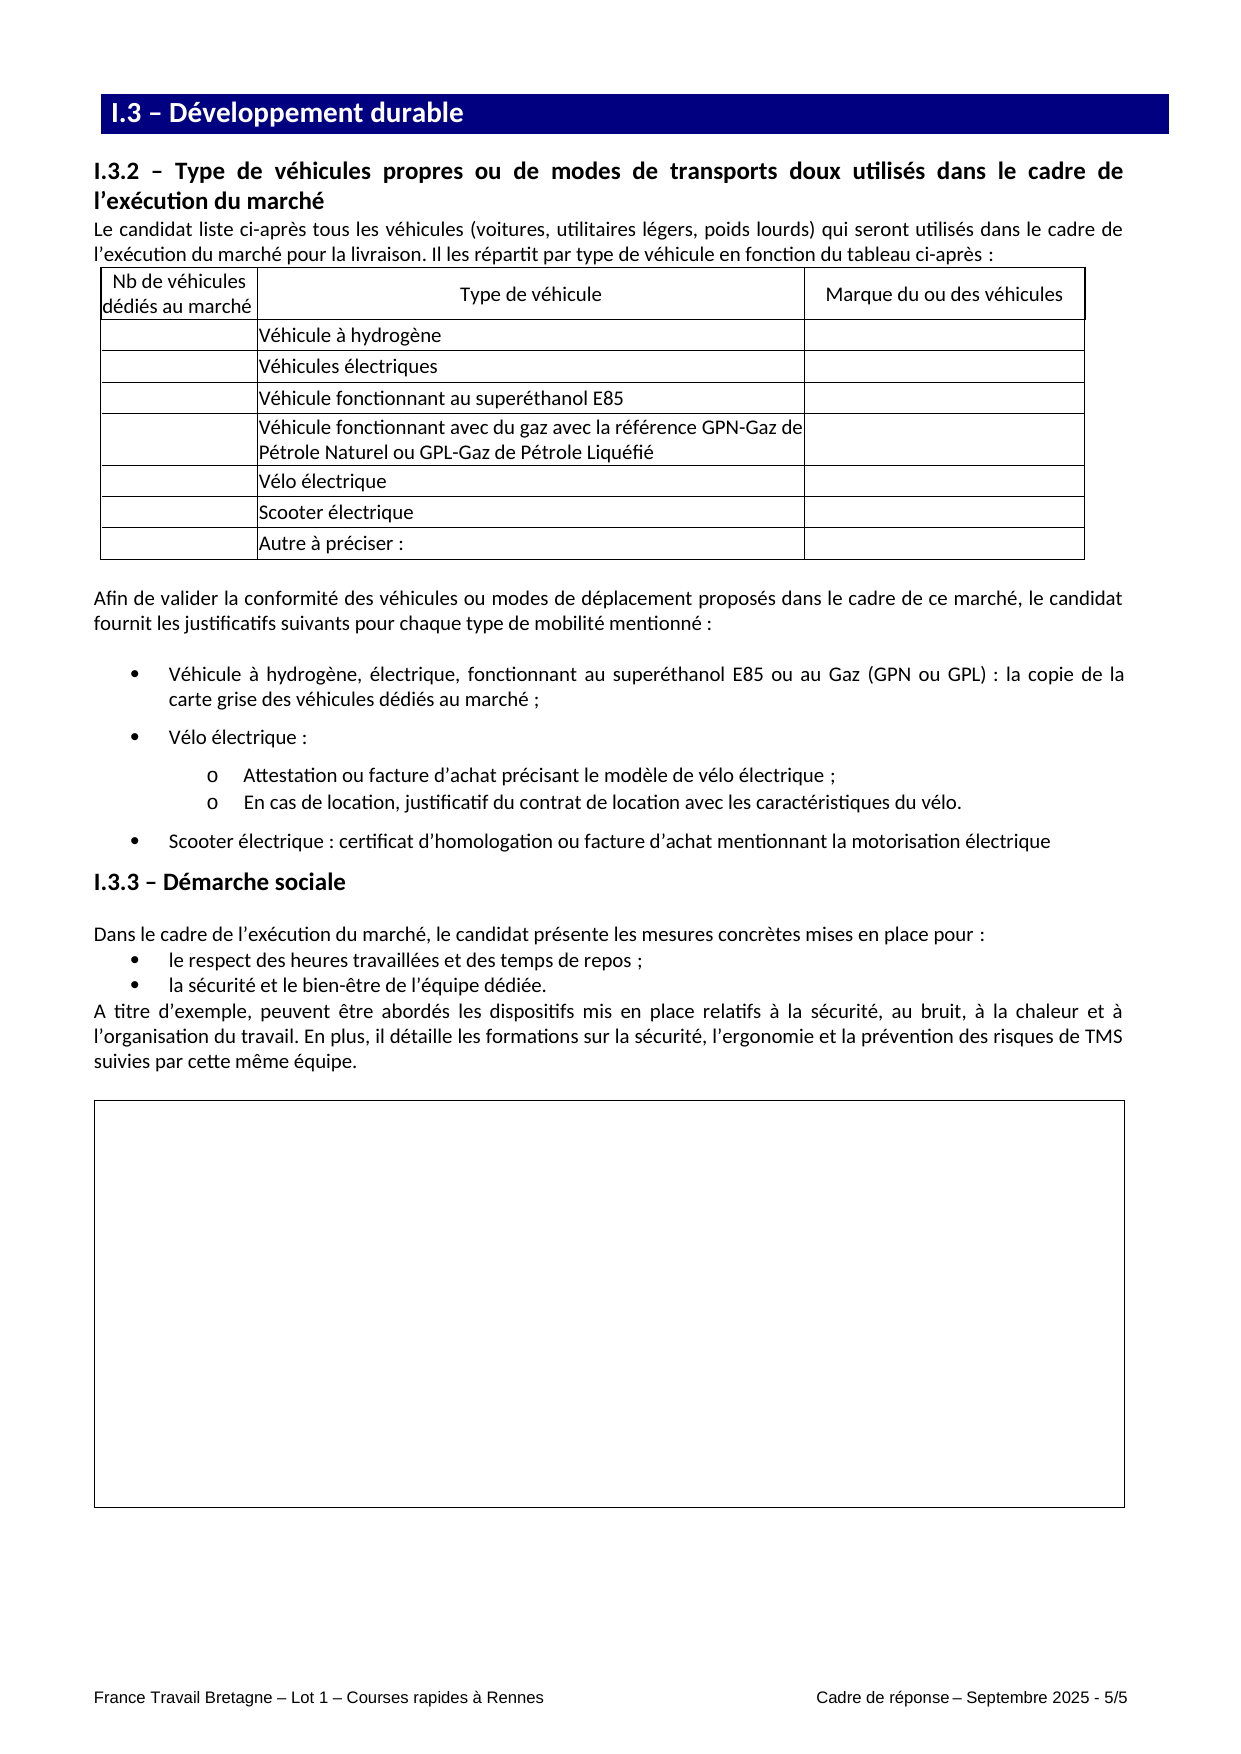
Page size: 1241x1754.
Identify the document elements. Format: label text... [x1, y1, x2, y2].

table_cell Vélo électrique [258, 466, 804, 496]
text Afin de valider la conformité des véhicules ou modes de déplacement proposés dans le cadre de ce marché, le candidat fournit les justificatifs suivants pour chaque type de mobilité mentionné : [94, 585, 1125, 636]
list Attestation ou facture d’achat précisant le modèle de vélo électrique ; [206, 762, 1125, 789]
table_cell [101, 528, 257, 558]
table_header Nb de véhicules dédiés au marché [102, 268, 257, 319]
text I.3.3 – Démarche sociale [94, 866, 1125, 896]
table_cell [101, 351, 257, 382]
table_cell [805, 466, 1084, 496]
table_cell Autre à préciser : [258, 528, 804, 558]
table_cell Véhicule fonctionnant avec du gaz avec la référence GPN-Gaz de Pétrole Naturel ou GPL-Gaz de Pétrole Liquéfié [258, 414, 804, 465]
table_cell Véhicule fonctionnant au superéthanol E85 [258, 383, 804, 413]
list le respect des heures travaillées et des temps de repos ; [131, 947, 1125, 972]
table_header [1051, 94, 1164, 129]
text Dans le cadre de l’exécution du marché, le candidat présente les mesures concrètes mises en place pour : [94, 922, 1125, 947]
table_cell [805, 351, 1084, 382]
table_cell [805, 414, 1084, 465]
table_cell Véhicules électriques [258, 351, 804, 382]
table_cell [101, 466, 257, 496]
table_cell [805, 528, 1084, 558]
table_cell [101, 414, 257, 465]
list la sécurité et le bien-être de l’équipe dédiée. [131, 972, 1125, 998]
text Le candidat liste ci-après tous les véhicules (voitures, utilitaires légers, poids lourds) qui seront utilisés dans le cadre de l’exécution du marché pour la livraison. Il les répartit par type de véhicule en fonction du tableau ci-après : [94, 216, 1125, 267]
text A titre d’exemple, peuvent être abordés les dispositifs mis en place relatifs à la sécurité, au bruit, à la chaleur et à l’organisation du travail. En plus, il détaille les formations sur la sécurité, l’ergonomie et la prévention des risques de TMS suivies par cette même équipe. [94, 998, 1125, 1074]
table_cell Scooter électrique [258, 497, 804, 527]
table_cell [101, 383, 257, 413]
text I.3.2 – Type de véhicules propres ou de modes de transports doux utilisés dans le cadre de l’exécution du marché [94, 155, 1125, 216]
list Véhicule à hydrogène, électrique, fonctionnant au superéthanol E85 ou au Gaz (GPN ou GPL) : la copie de la carte grise des véhicules dédiés au marché ; [131, 661, 1125, 712]
table_cell [805, 383, 1084, 413]
table_header I.3 – Développement durable [106, 94, 1046, 129]
table_header Marque du ou des véhicules [805, 268, 1084, 319]
table_cell Véhicule à hydrogène [258, 320, 804, 350]
list Scooter électrique : certificat d’homologation ou facture d’achat mentionnant la motorisation électrique [131, 828, 1125, 853]
table_header Type de véhicule [258, 268, 804, 319]
table_header [95, 1101, 1124, 1507]
table_cell [101, 320, 257, 350]
table_cell [805, 497, 1084, 527]
list En cas de location, justificatif du contrat de location avec les caractéristiques du vélo. [206, 789, 1125, 815]
table_cell [101, 497, 257, 527]
list Vélo électrique : [131, 724, 1125, 750]
table_cell [805, 320, 1084, 350]
